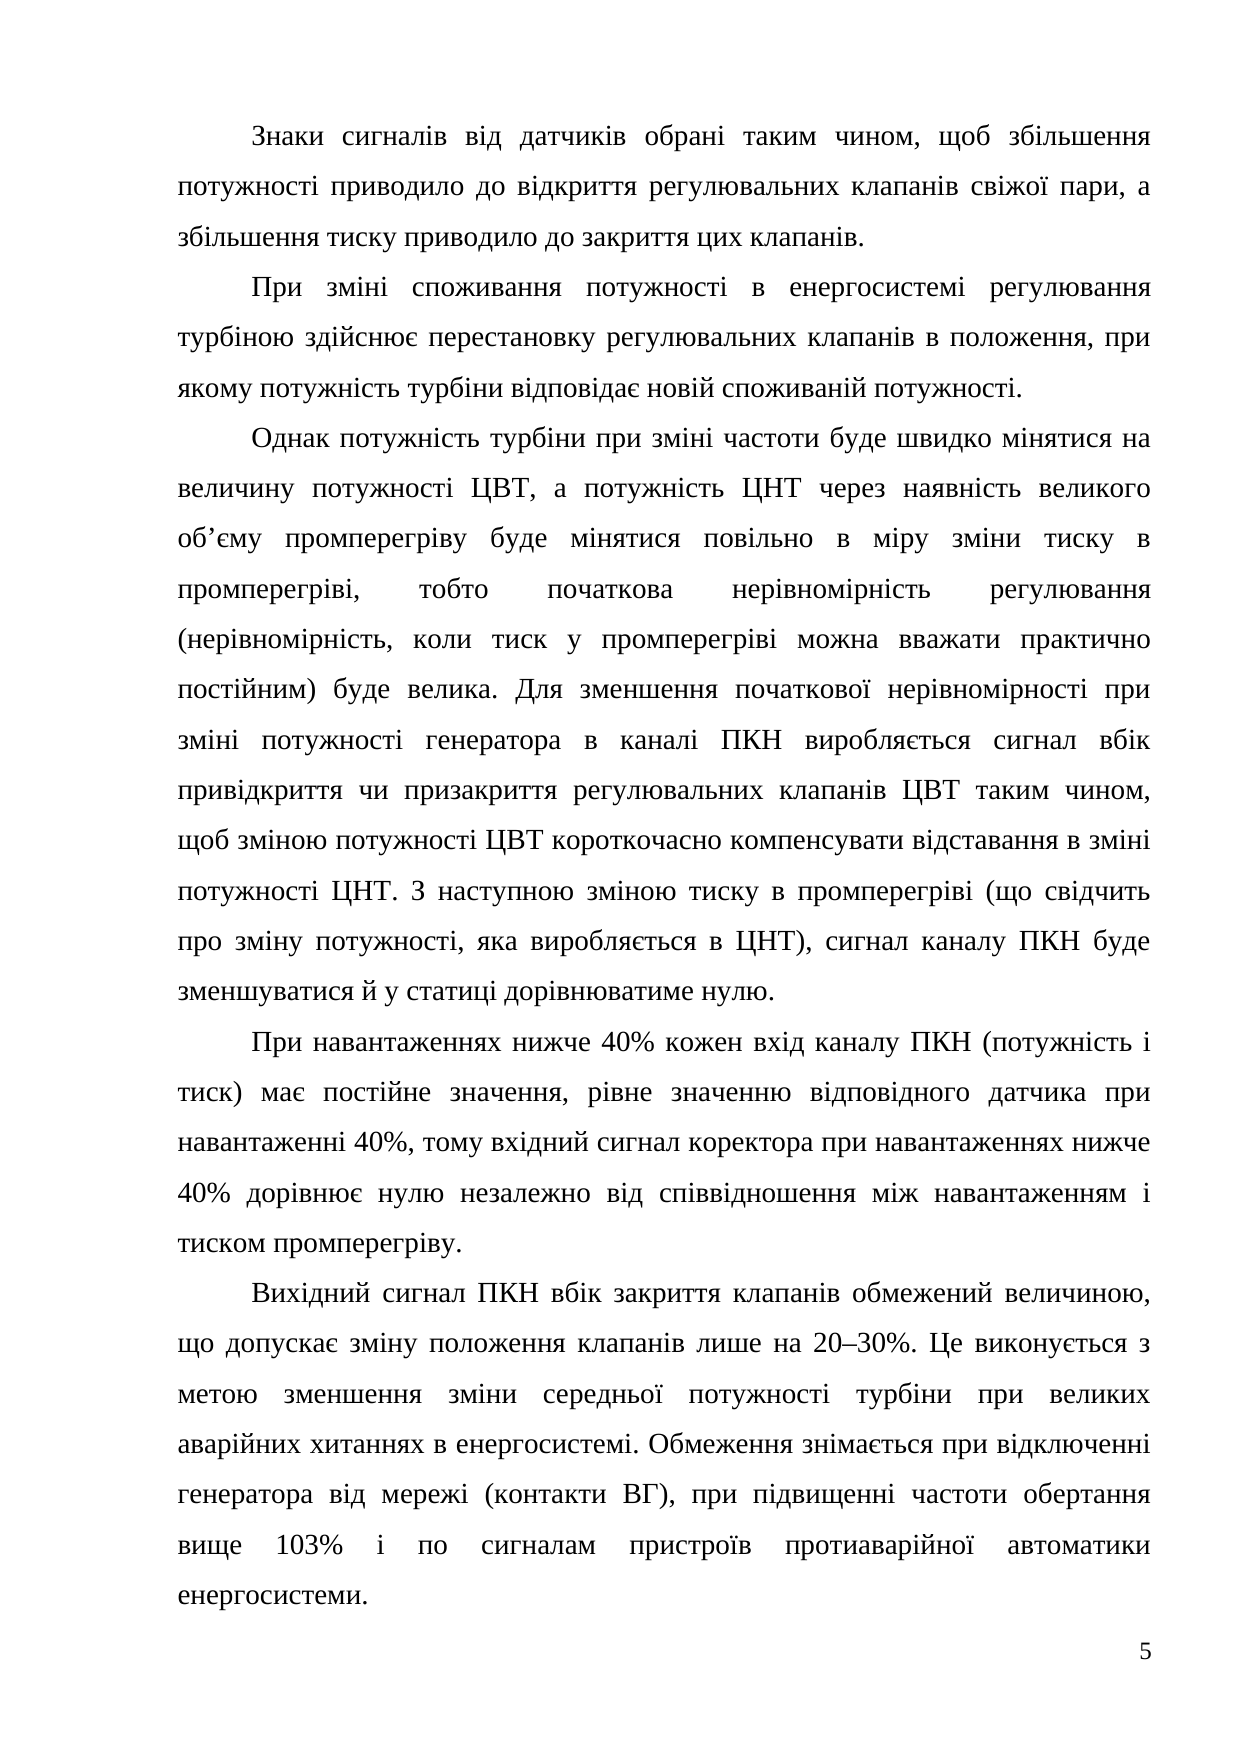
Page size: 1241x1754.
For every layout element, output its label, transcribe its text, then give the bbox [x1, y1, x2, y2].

text При зміні споживання потужності в енергосистемі регулювання турбіною здійснює перестановку регулювальних клапанів в положення, при якому потужність турбіни відповідає новій споживаній потужності. [177, 269, 1152, 403]
text Вихідний сигнал ПКН вбік закриття клапанів обмежений величиною, що допускає зміну положення клапанів лише на 20–30%. Це виконується з метою зменшення зміни середньої потужності турбіни при великих аварійних хитаннях в енергосистемі. Обмеження знімається при відключенні генератора від мережі (контакти ВГ), при підвищенні частоти обертання вище 103% і по сигналам пристроїв протиаварійної автоматики енергосистеми. [177, 1275, 1152, 1611]
text Знаки сигналів від датчиків обрані таким чином, щоб збільшення потужності приводило до відкриття регулювальних клапанів свіжої пари, а збільшення тиску приводило до закриття цих клапанів. [177, 118, 1152, 252]
text При навантаженнях нижче 40% кожен вхід каналу ПКН (потужність і тиск) має постійне значення, рівне значенню відповідного датчика при навантаженні 40%, тому вхідний сигнал коректора при навантаженнях нижче 40% дорівнює нулю незалежно від співвідношення між навантаженням і тиском промперегріву. [177, 1024, 1152, 1258]
text Однак потужність турбіни при зміні частоти буде швидко мінятися на величину потужності ЦВТ, а потужність ЦНТ через наявність великого об’єму промперегріву буде мінятися повільно в міру зміни тиску в промперегріві, тобто початкова нерівномірність регулювання (нерівномірність, коли тиск у промперегріві можна вважати практично постійним) буде велика. Для зменшення початкової нерівномірності при зміні потужності генератора в каналі ПКН виробляється сигнал вбік привідкриття чи призакриття регулювальних клапанів ЦВТ таким чином, щоб зміною потужності ЦВТ короткочасно компенсувати відставання в зміні потужності ЦНТ. З наступною зміною тиску в промперегріві (що свідчить про зміну потужності, яка виробляється в ЦНТ), сигнал каналу ПКН буде зменшуватися й у статиці дорівнюватиме нулю. [177, 420, 1152, 1007]
